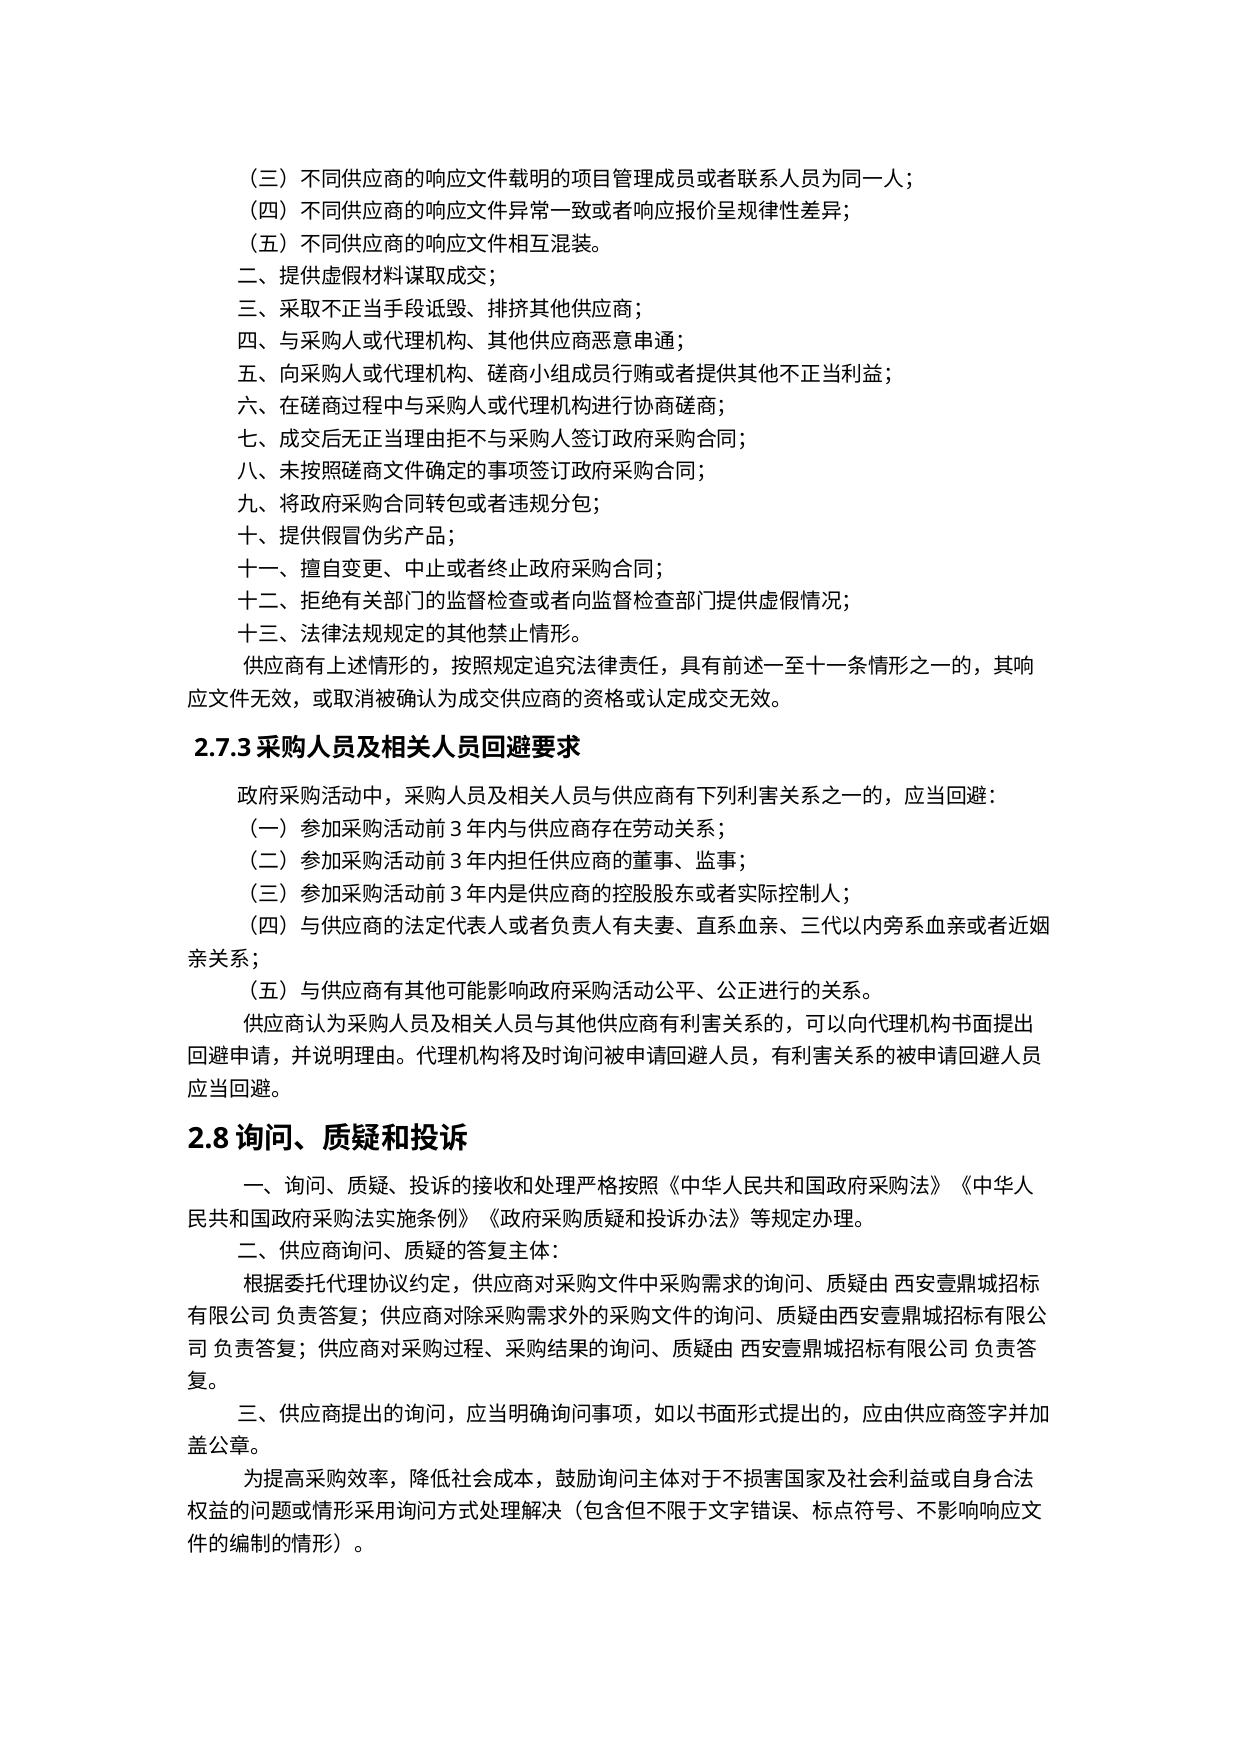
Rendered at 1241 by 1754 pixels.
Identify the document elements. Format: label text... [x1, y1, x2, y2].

text 为提高采购效率，降低社会成本，鼓励询问主体对于不损害国家及社会利益或自身合法权益的问题或情形采用询问方式处理解决（包含但不限于文字错误、标点符号、不影响响应文件的编制的情形）。 [187, 1462, 1053, 1559]
text 二、供应商询问、质疑的答复主体： [187, 1234, 1053, 1267]
text 四、与采购人或代理机构、其他供应商恶意串通； [187, 324, 1053, 357]
text 2.7.3采购人员及相关人员回避要求 [187, 714, 1053, 779]
text （五）不同供应商的响应文件相互混装。 [187, 227, 1053, 259]
text 政府采购活动中，采购人员及相关人员与供应商有下列利害关系之一的，应当回避： [187, 779, 1053, 812]
text （四）不同供应商的响应文件异常一致或者响应报价呈规律性差异； [187, 194, 1053, 227]
text 十二、拒绝有关部门的监督检查或者向监督检查部门提供虚假情况； [187, 584, 1053, 617]
text （一）参加采购活动前3年内与供应商存在劳动关系； [187, 812, 1053, 844]
text 供应商认为采购人员及相关人员与其他供应商有利害关系的，可以向代理机构书面提出回避申请，并说明理由。代理机构将及时询问被申请回避人员，有利害关系的被申请回避人员应当回避。 [187, 1007, 1053, 1104]
text 供应商有上述情形的，按照规定追究法律责任，具有前述一至十一条情形之一的，其响应文件无效，或取消被确认为成交供应商的资格或认定成交无效。 [187, 649, 1053, 714]
text 十一、擅自变更、中止或者终止政府采购合同； [187, 552, 1053, 584]
text 十、提供假冒伪劣产品； [187, 519, 1053, 552]
text 三、供应商提出的询问，应当明确询问事项，如以书面形式提出的，应由供应商签字并加盖公章。 [187, 1397, 1053, 1462]
text 七、成交后无正当理由拒不与采购人签订政府采购合同； [187, 422, 1053, 454]
text 十三、法律法规规定的其他禁止情形。 [187, 617, 1053, 649]
text 二、提供虚假材料谋取成交； [187, 259, 1053, 292]
text 2.8询问、质疑和投诉 [187, 1104, 1053, 1169]
text （三）参加采购活动前3年内是供应商的控股股东或者实际控制人； [187, 877, 1053, 909]
text 三、采取不正当手段诋毁、排挤其他供应商； [187, 292, 1053, 324]
text （四）与供应商的法定代表人或者负责人有夫妻、直系血亲、三代以内旁系血亲或者近姻亲关系； [187, 909, 1053, 974]
text （二）参加采购活动前3年内担任供应商的董事、监事； [187, 844, 1053, 877]
text 八、未按照磋商文件确定的事项签订政府采购合同； [187, 454, 1053, 487]
text 六、在磋商过程中与采购人或代理机构进行协商磋商； [187, 389, 1053, 422]
text （三）不同供应商的响应文件载明的项目管理成员或者联系人员为同一人； [187, 162, 1053, 194]
text （五）与供应商有其他可能影响政府采购活动公平、公正进行的关系。 [187, 974, 1053, 1007]
text 根据委托代理协议约定，供应商对采购文件中采购需求的询问、质疑由 西安壹鼎城招标有限公司 负责答复；供应商对除采购需求外的采购文件的询问、质疑由西安壹鼎城招标有限公司 负责答复；供应商对采购过程、采购结果的询问、质疑由 西安壹鼎城招标有限公司 负责答复。 [187, 1267, 1053, 1397]
text 五、向采购人或代理机构、磋商小组成员行贿或者提供其他不正当利益； [187, 357, 1053, 389]
text 九、将政府采购合同转包或者违规分包； [187, 487, 1053, 519]
text 一、询问、质疑、投诉的接收和处理严格按照《中华人民共和国政府采购法》《中华人民共和国政府采购法实施条例》《政府采购质疑和投诉办法》等规定办理。 [187, 1169, 1053, 1234]
